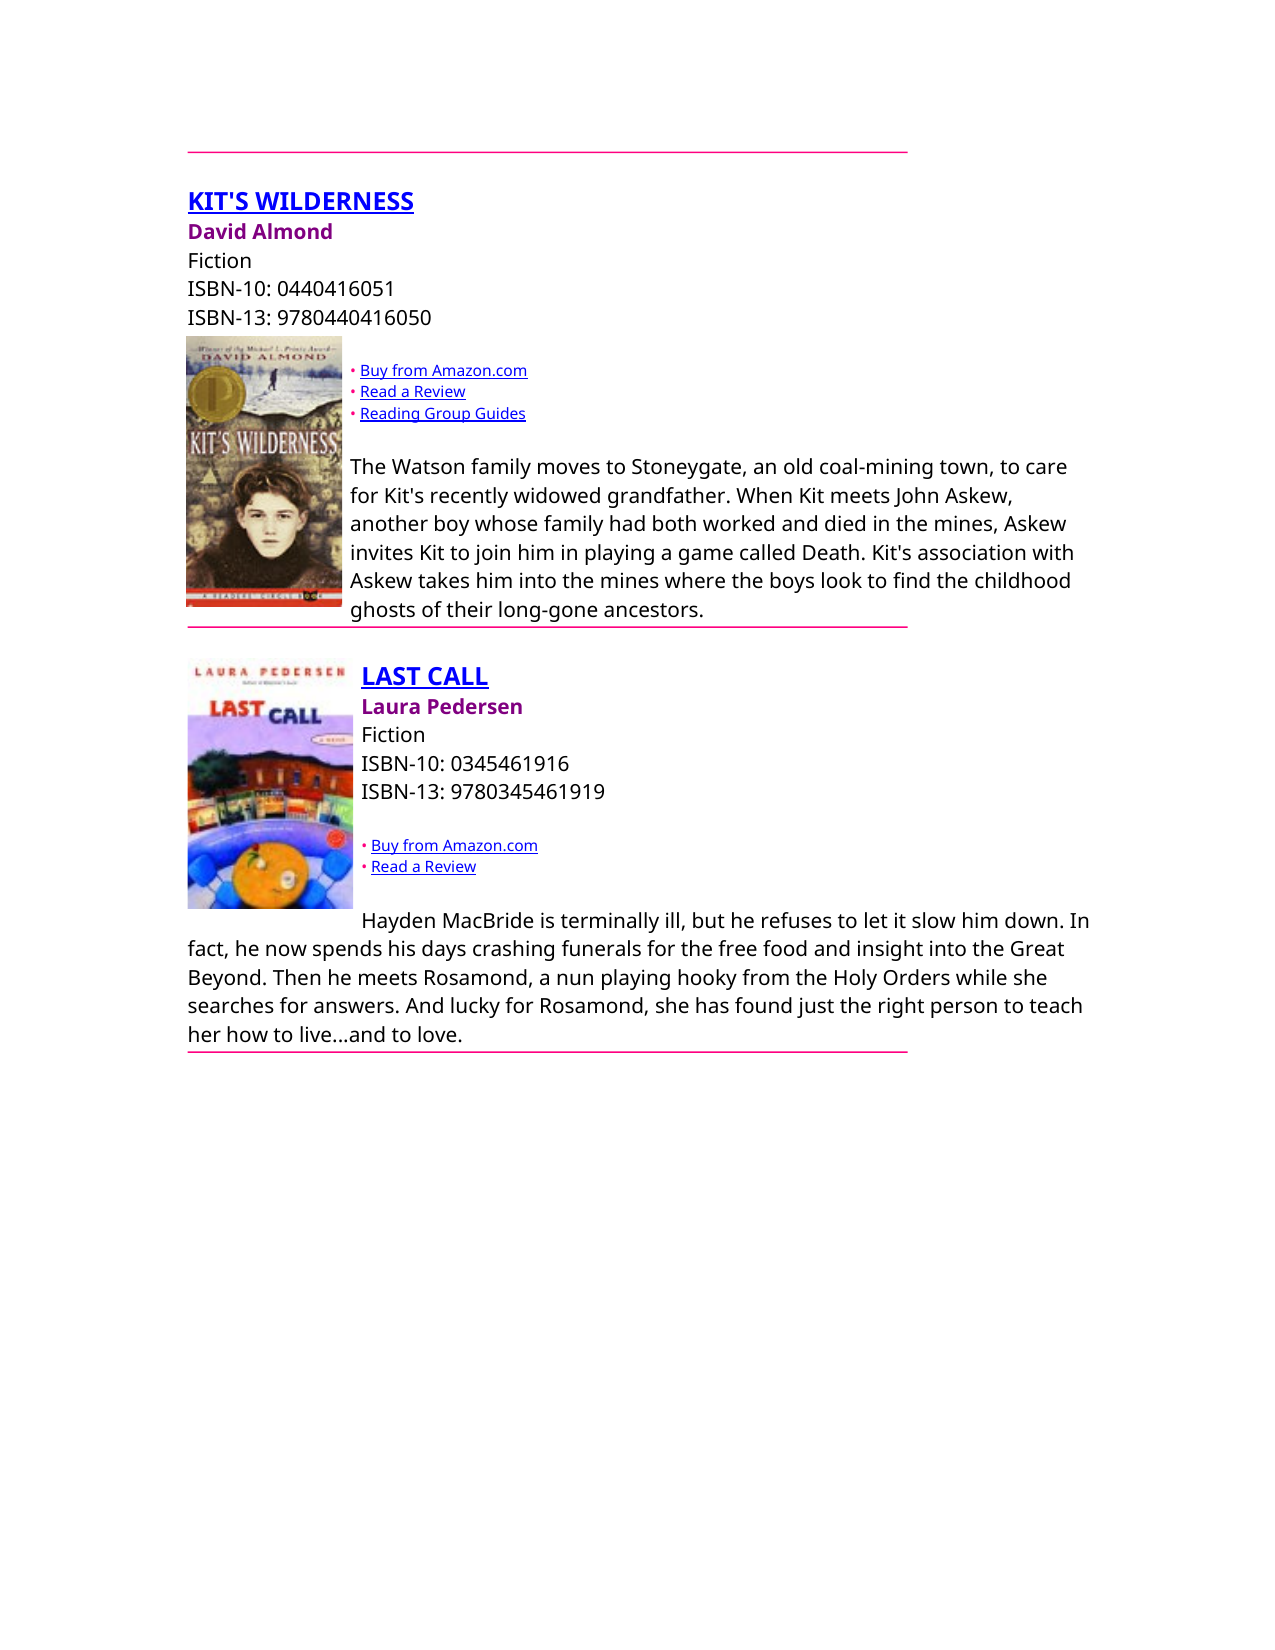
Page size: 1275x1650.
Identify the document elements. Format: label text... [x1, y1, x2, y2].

table_cell [186, 150, 1095, 182]
picture [186, 336, 343, 607]
picture [187, 658, 354, 909]
table_cell KIT'S WILDERNESS David Almond Fiction ISBN-10: 0440416051 ISBN-13: 9780440416050 • Buy from Amazon.com • Read a Review • Reading Group Guides The Watson family moves to Stoneygate, an old coal-mining town, to care for Kit's recently widowed grandfather. When Kit meets John Askew, another boy whose family had both worked and died in the mines, Askew invites Kit to join him in playing a game called Death. Kit's association with Askew takes him into the mines where the boys look to find the childhood ghosts of their long-gone ancestors. [186, 182, 1095, 625]
table_cell [186, 625, 1095, 657]
table_cell [186, 1050, 1095, 1082]
table_cell LAST CALL Laura Pedersen Fiction ISBN-10: 0345461916 ISBN-13: 9780345461919 • Buy from Amazon.com • Read a Review Hayden MacBride is terminally ill, but he refuses to let it slow him down. In fact, he now spends his days crashing funerals for the free food and insight into the Great Beyond. Then he meets Rosamond, a nun playing hooky from the Holy Orders while she searches for answers. And lucky for Rosamond, she has found just the right person to teach her how to live...and to love. [186, 657, 1095, 1050]
